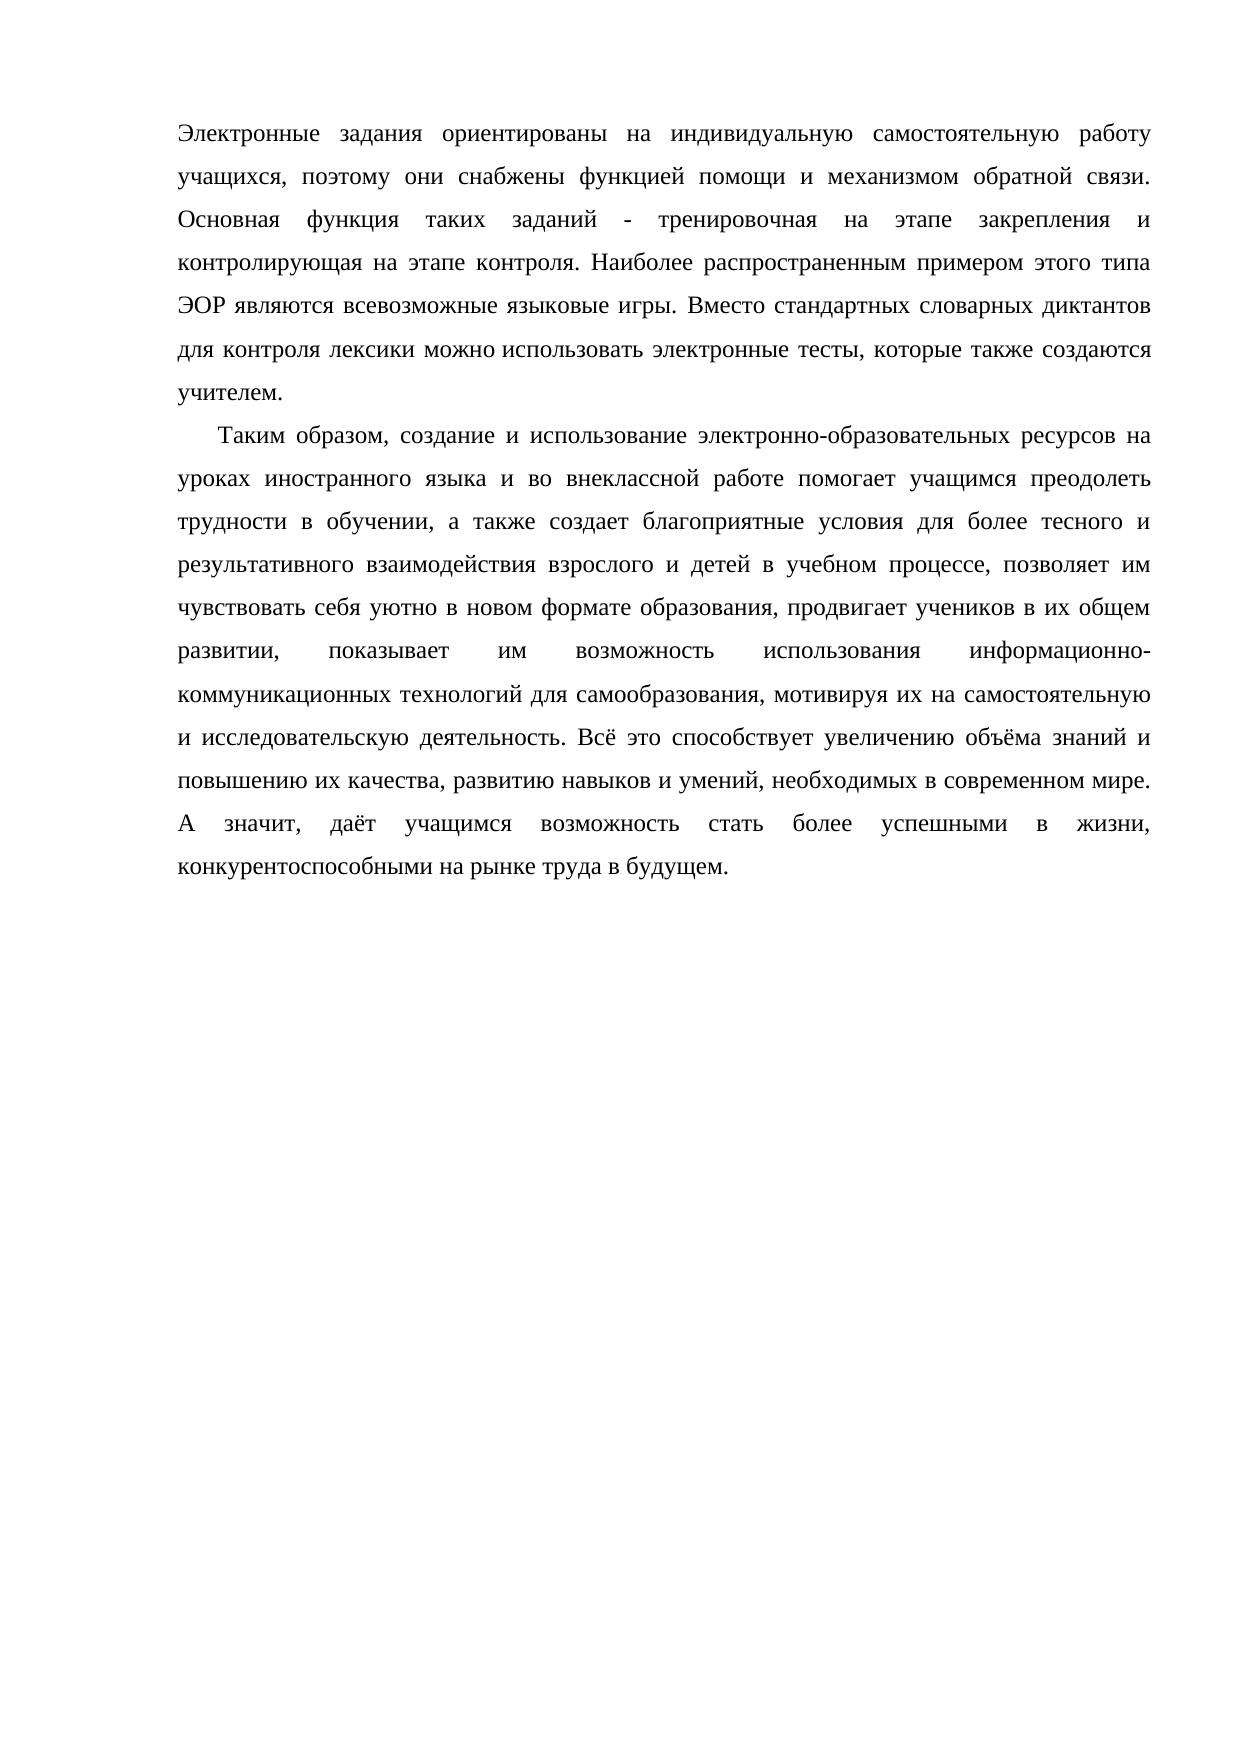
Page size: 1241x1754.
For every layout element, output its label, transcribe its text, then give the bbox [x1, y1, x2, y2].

text Электронные задания ориентированы на индивидуальную самостоятельную работу учащихся, поэтому они снабжены функцией помощи и механизмом обратной связи. Основная функция таких заданий - тренировочная на этапе закрепления и контролирующая на этапе контроля. Наиболее распространенным примером этого типа ЭОР являются всевозможные языковые игры. Вместо стандартных словарных диктантов для контроля лексики можно использовать электронные тесты, которые также создаются учителем. [177, 118, 1152, 406]
text Таким образом, создание и использование электронно-образовательных ресурсов на уроках иностранного языка и во внеклассной работе помогает учащимся преодолеть трудности в обучении, а также создает благоприятные условия для более тесного и результативного взаимодействия взрослого и детей в учебном процессе, позволяет им чувствовать себя уютно в новом формате образования, продвигает учеников в их общем развитии, показывает им возможность использования информационно-коммуникационных технологий для самообразования, мотивируя их на самостоятельную и исследовательскую деятельность. Всё это способствует увеличению объёма знаний и повышению их качества, развитию навыков и умений, необходимых в современном мире. А значит, даёт учащимся возможность стать более успешными в жизни, конкурентоспособными на рынке труда в будущем. [177, 420, 1152, 880]
